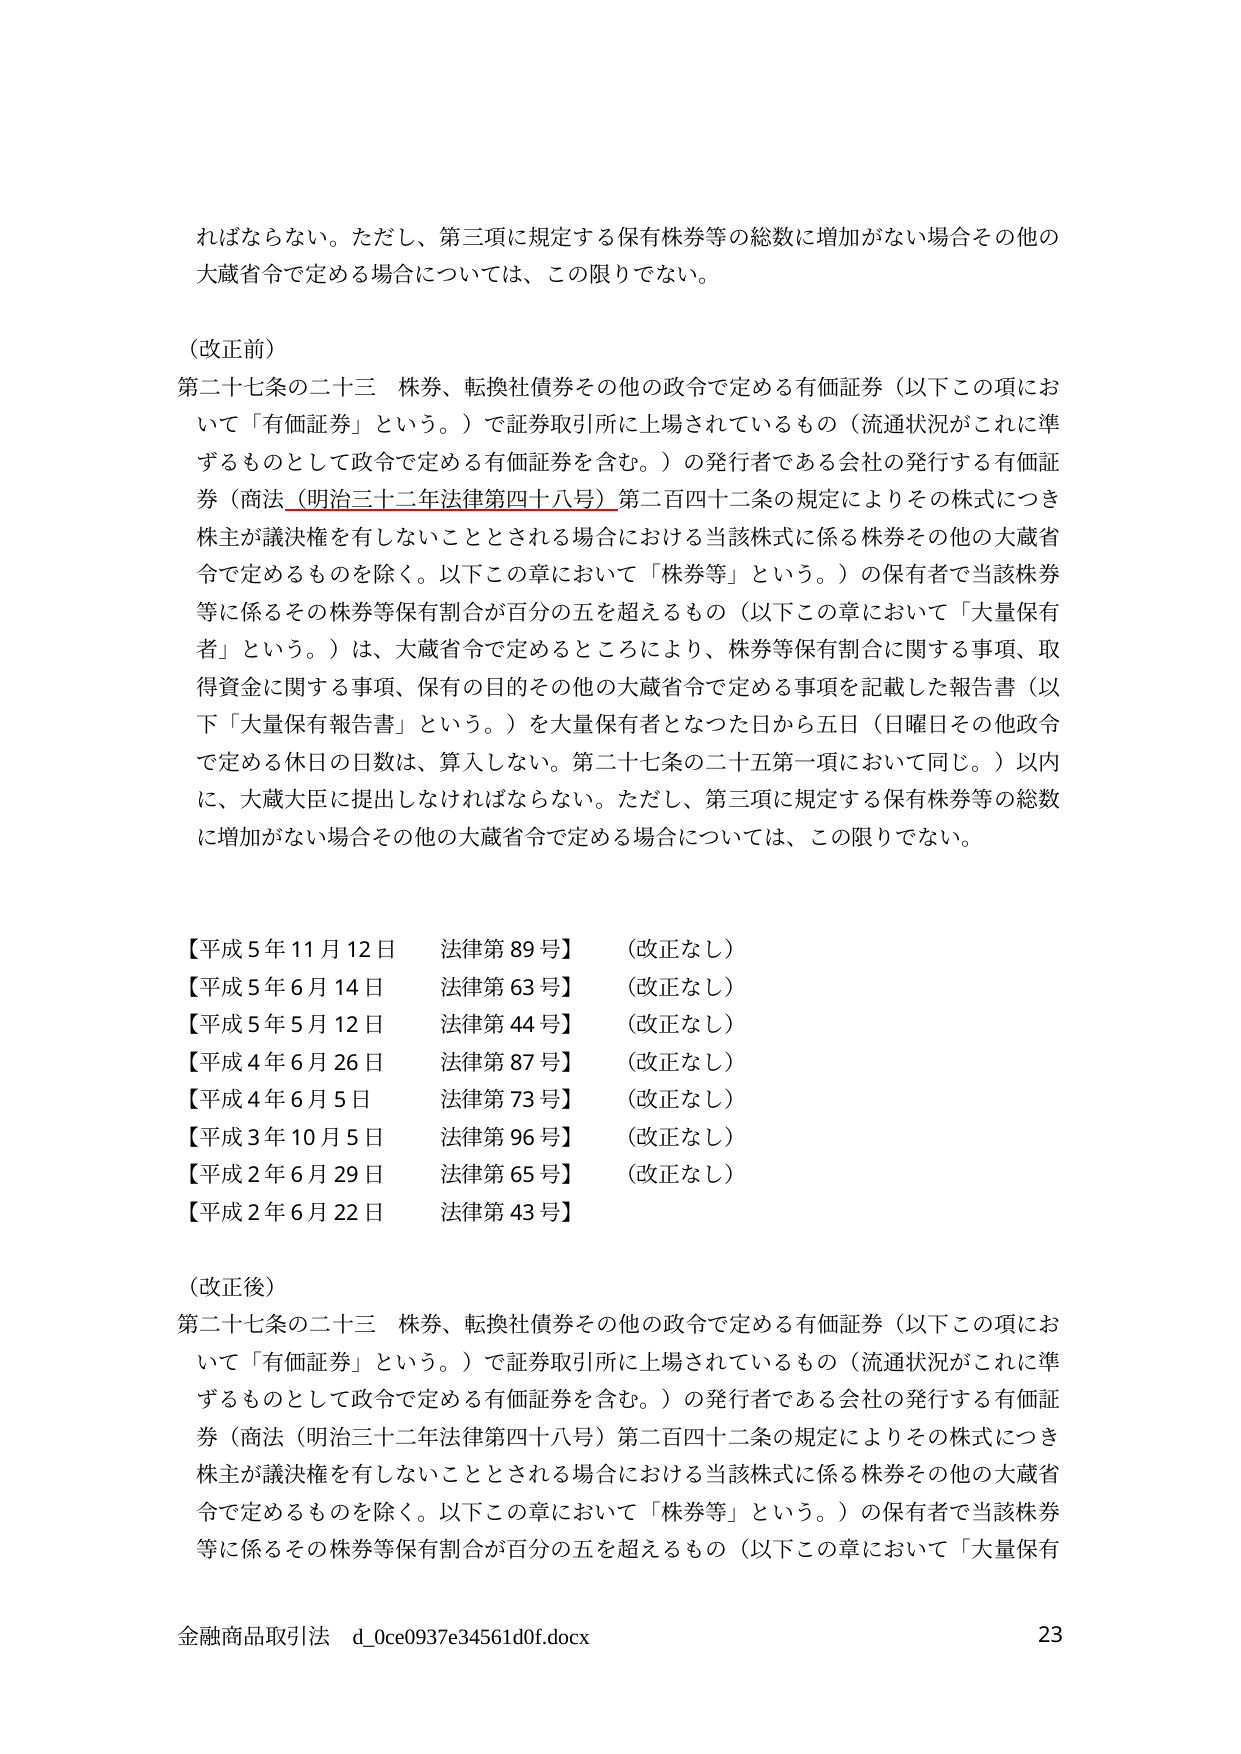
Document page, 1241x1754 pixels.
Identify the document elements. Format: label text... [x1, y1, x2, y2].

text 【平成2年6月29日 法律第65号】 （改正なし） [177, 1154, 1063, 1192]
text 【平成4年6月26日 法律第87号】 （改正なし） [177, 1042, 1063, 1079]
text （改正前） [177, 329, 1063, 367]
text 【平成5年6月14日 法律第63号】 （改正なし） [177, 967, 1063, 1004]
text 【平成4年6月5日 法律第73号】 （改正なし） [177, 1079, 1063, 1117]
text （改正後） [177, 1267, 1063, 1304]
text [177, 1304, 1063, 1567]
text 【平成2年6月22日 法律第43号】 [177, 1192, 1063, 1229]
text 【平成5年11月12日 法律第89号】 （改正なし） [177, 929, 1063, 967]
text 【平成5年5月12日 法律第44号】 （改正なし） [177, 1004, 1063, 1042]
text 【平成3年10月5日 法律第96号】 （改正なし） [177, 1117, 1063, 1154]
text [177, 217, 1063, 292]
